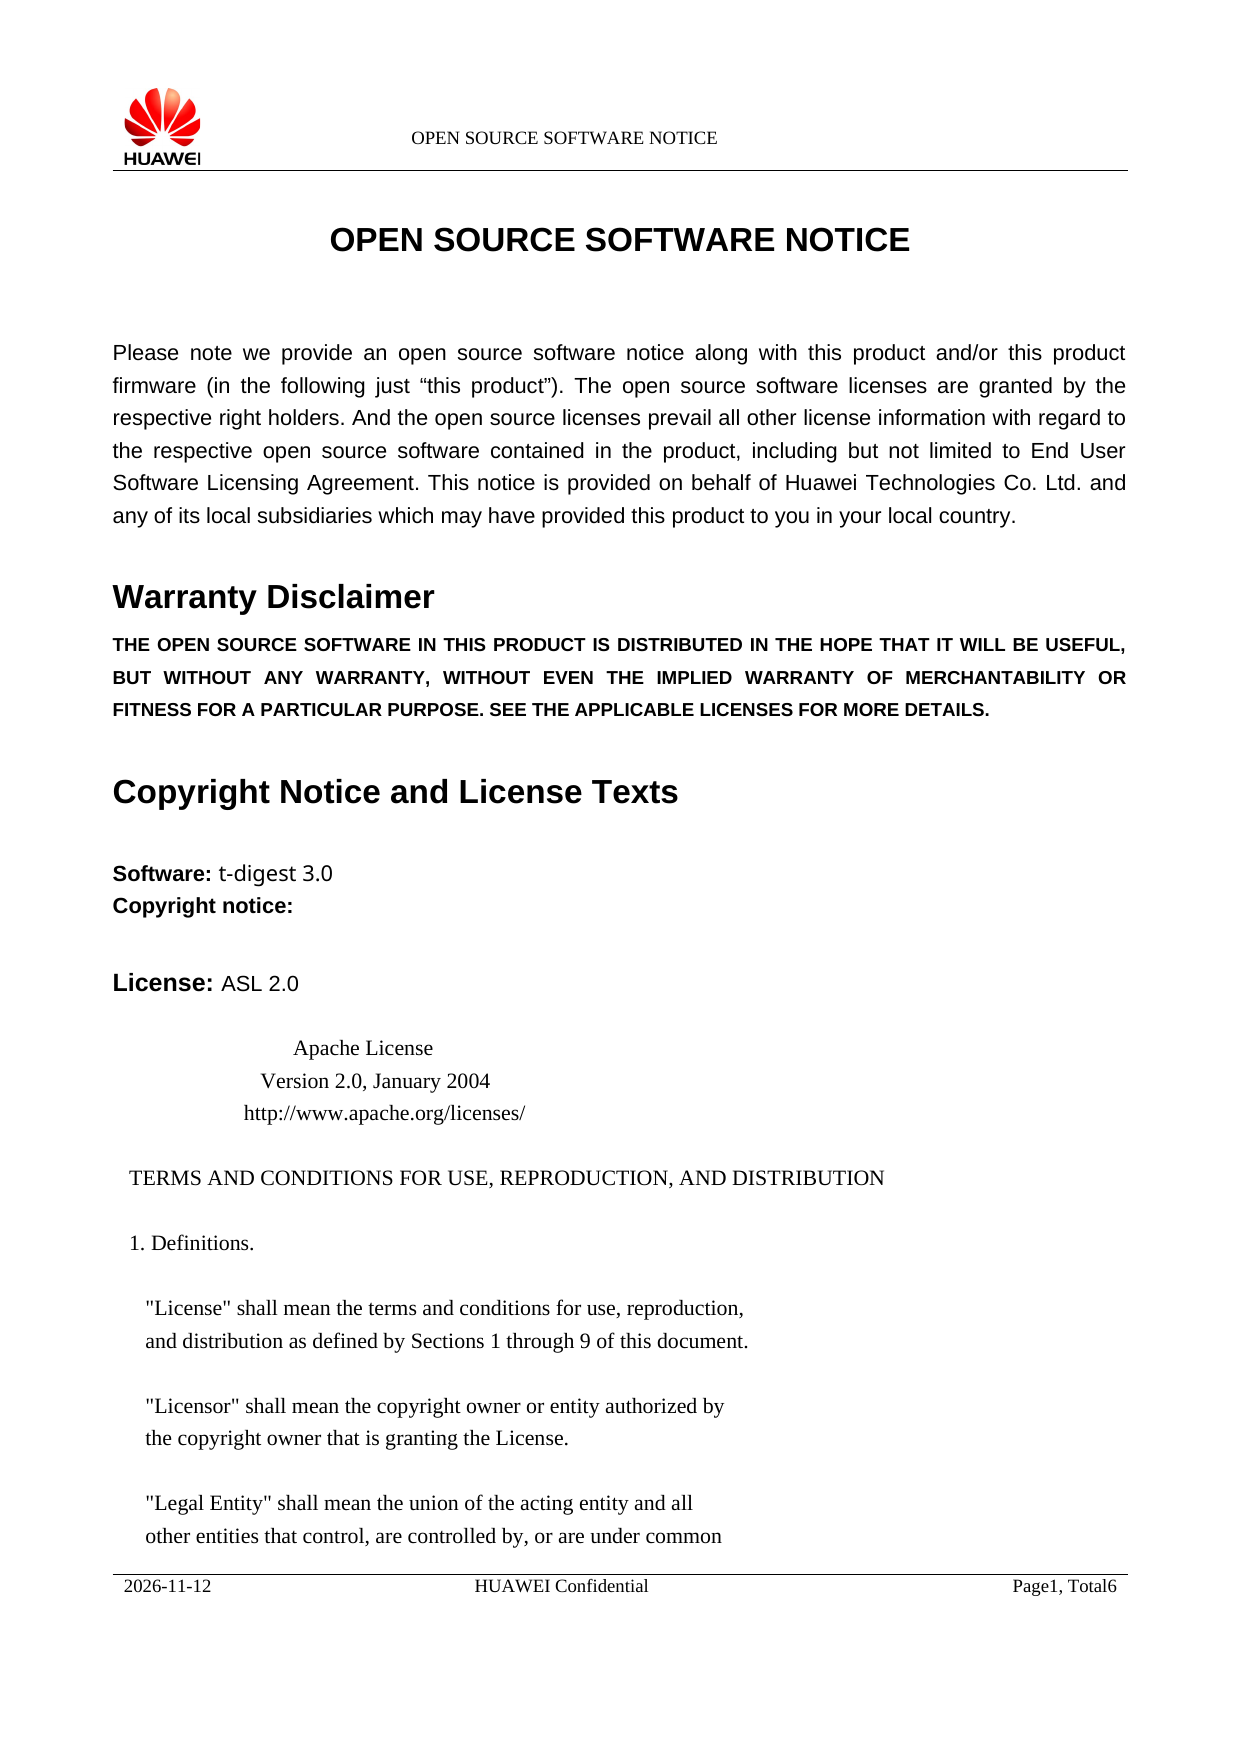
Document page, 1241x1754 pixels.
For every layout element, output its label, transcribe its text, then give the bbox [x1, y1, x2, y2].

text Please note we provide an open source software notice along with this product and/or this product firmware (in the following just “this product”). The open source software licenses are granted by the respective right holders. And the open source licenses prevail all other license information with regard to the respective open source software contained in the product, including but not limited to End User Software Licensing Agreement. This notice is provided on behalf of Huawei Technologies Co. Ltd. and any of its local subsidiaries which may have provided this product to you in your local country. [112, 336, 1128, 531]
text The open source software in this product is distributed in the hope that it will be useful, but WITHOUT ANY WARRANTY, without even the implied warranty of MERCHANTABILITY or FITNESS FOR A PARTICULAR PURPOSE. See the applicable licenses for more details. [112, 629, 1128, 726]
text Copyright Notice and License Texts [112, 759, 1128, 824]
text Copyright notice: [112, 889, 1128, 921]
text OPEN SOURCE SOFTWARE NOTICE [112, 206, 1128, 271]
title Software: t-digest 3.0 [112, 856, 1128, 889]
picture [124, 88, 201, 165]
text Warranty Disclaimer [112, 564, 1128, 629]
text License: ASL 2.0 [112, 966, 1128, 999]
